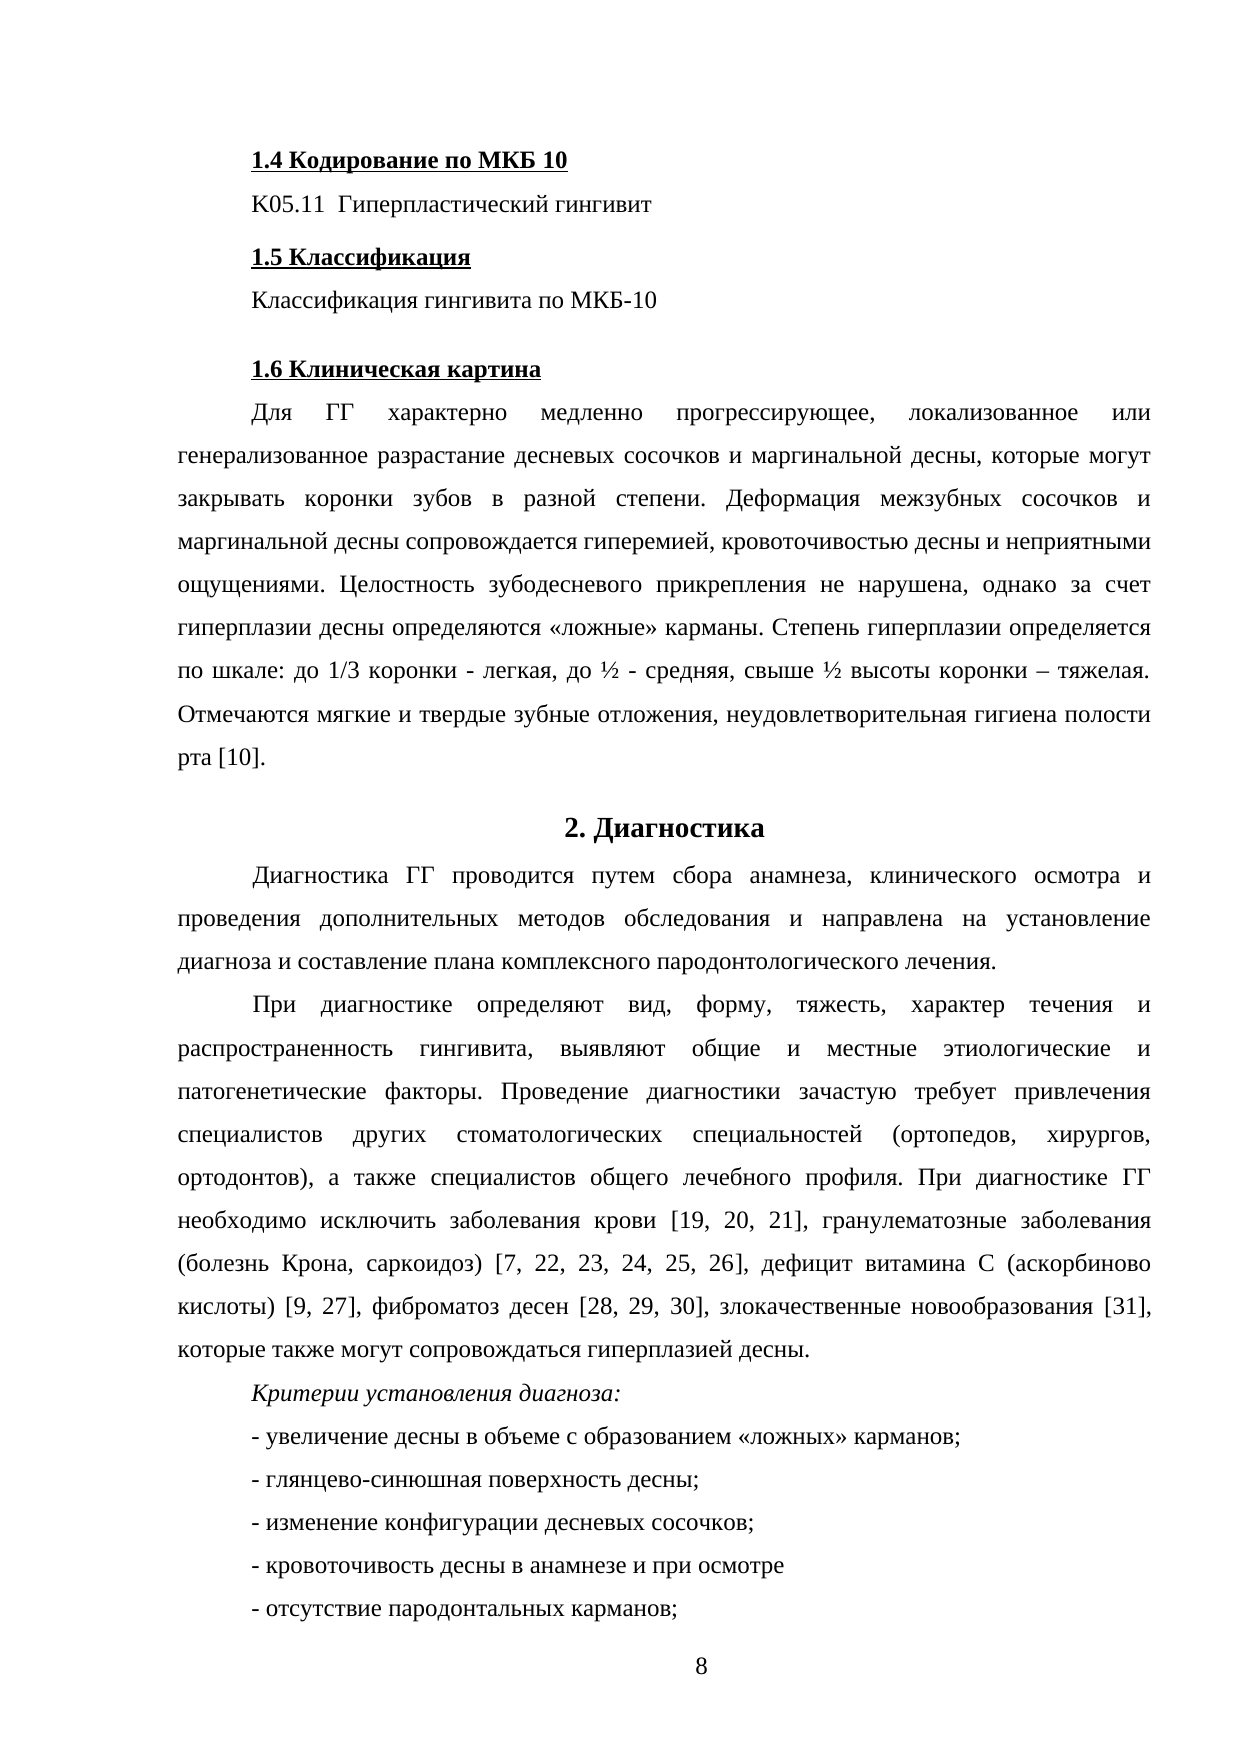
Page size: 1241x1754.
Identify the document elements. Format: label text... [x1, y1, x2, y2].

text Диагностика ГГ проводится путем сбора анамнеза, клинического осмотра и проведения дополнительных методов обследования и направлена на установление диагноза и составление плана комплексного пародонтологического лечения. [177, 860, 1152, 975]
text K05.11 Гиперпластический гингивит [177, 189, 1152, 217]
subtitle 1.4 Кодирование по МКБ 10 [177, 146, 1152, 174]
text Критерии установления диагноза: [177, 1378, 1152, 1406]
text - глянцево-синюшная поверхность десны; [177, 1464, 1152, 1493]
text При диагностике определяют вид, форму, тяжесть, характер течения и распространенность гингивита, выявляют общие и местные этиологические и патогенетические факторы. Проведение диагностики зачастую требует привлечения специалистов других стоматологических специальностей (ортопедов, хирургов, ортодонтов), а также специалистов общего лечебного профиля. При диагностике ГГ необходимо исключить заболевания крови [19, 20, 21], гранулематозные заболевания (болезнь Крона, саркоидоз) [7, 22, 23, 24, 25, 26], дефицит витамина С (аскорбиново кислоты) [9, 27], фиброматоз десен [28, 29, 30], злокачественные новообразования [31], которые также могут сопровождаться гиперплазией десны. [177, 989, 1152, 1363]
text Классификация гингивита по МКБ-10 [177, 286, 1152, 314]
text - кровоточивость десны в анамнезе и при осмотре [177, 1550, 1152, 1579]
subtitle 1.6 Клиническая картина [177, 354, 1152, 382]
text - изменение конфигурации десневых сосочков; [177, 1507, 1152, 1536]
text Для ГГ характерно медленно прогрессирующее, локализованное или генерализованное разрастание десневых сосочков и маргинальной десны, которые могут закрывать коронки зубов в разной степени. Деформация межзубных сосочков и маргинальной десны сопровождается гиперемией, кровоточивостью десны и неприятными ощущениями. Целостность зубодесневого прикрепления не нарушена, однако за счет гиперплазии десны определяются «ложные» карманы. Степень гиперплазии определяется по шкале: до 1/3 коронки - легкая, до ½ - средняя, свыше ½ высоты коронки – тяжелая. Отмечаются мягкие и твердые зубные отложения, неудовлетворительная гигиена полости рта [10]. [177, 397, 1152, 771]
text - отсутствие пародонтальных карманов; [177, 1593, 1152, 1622]
subtitle 1.5 Классификация [177, 242, 1152, 271]
text - увеличение десны в объеме с образованием «ложных» карманов; [177, 1421, 1152, 1449]
text 2. Диагностика [177, 810, 1152, 843]
